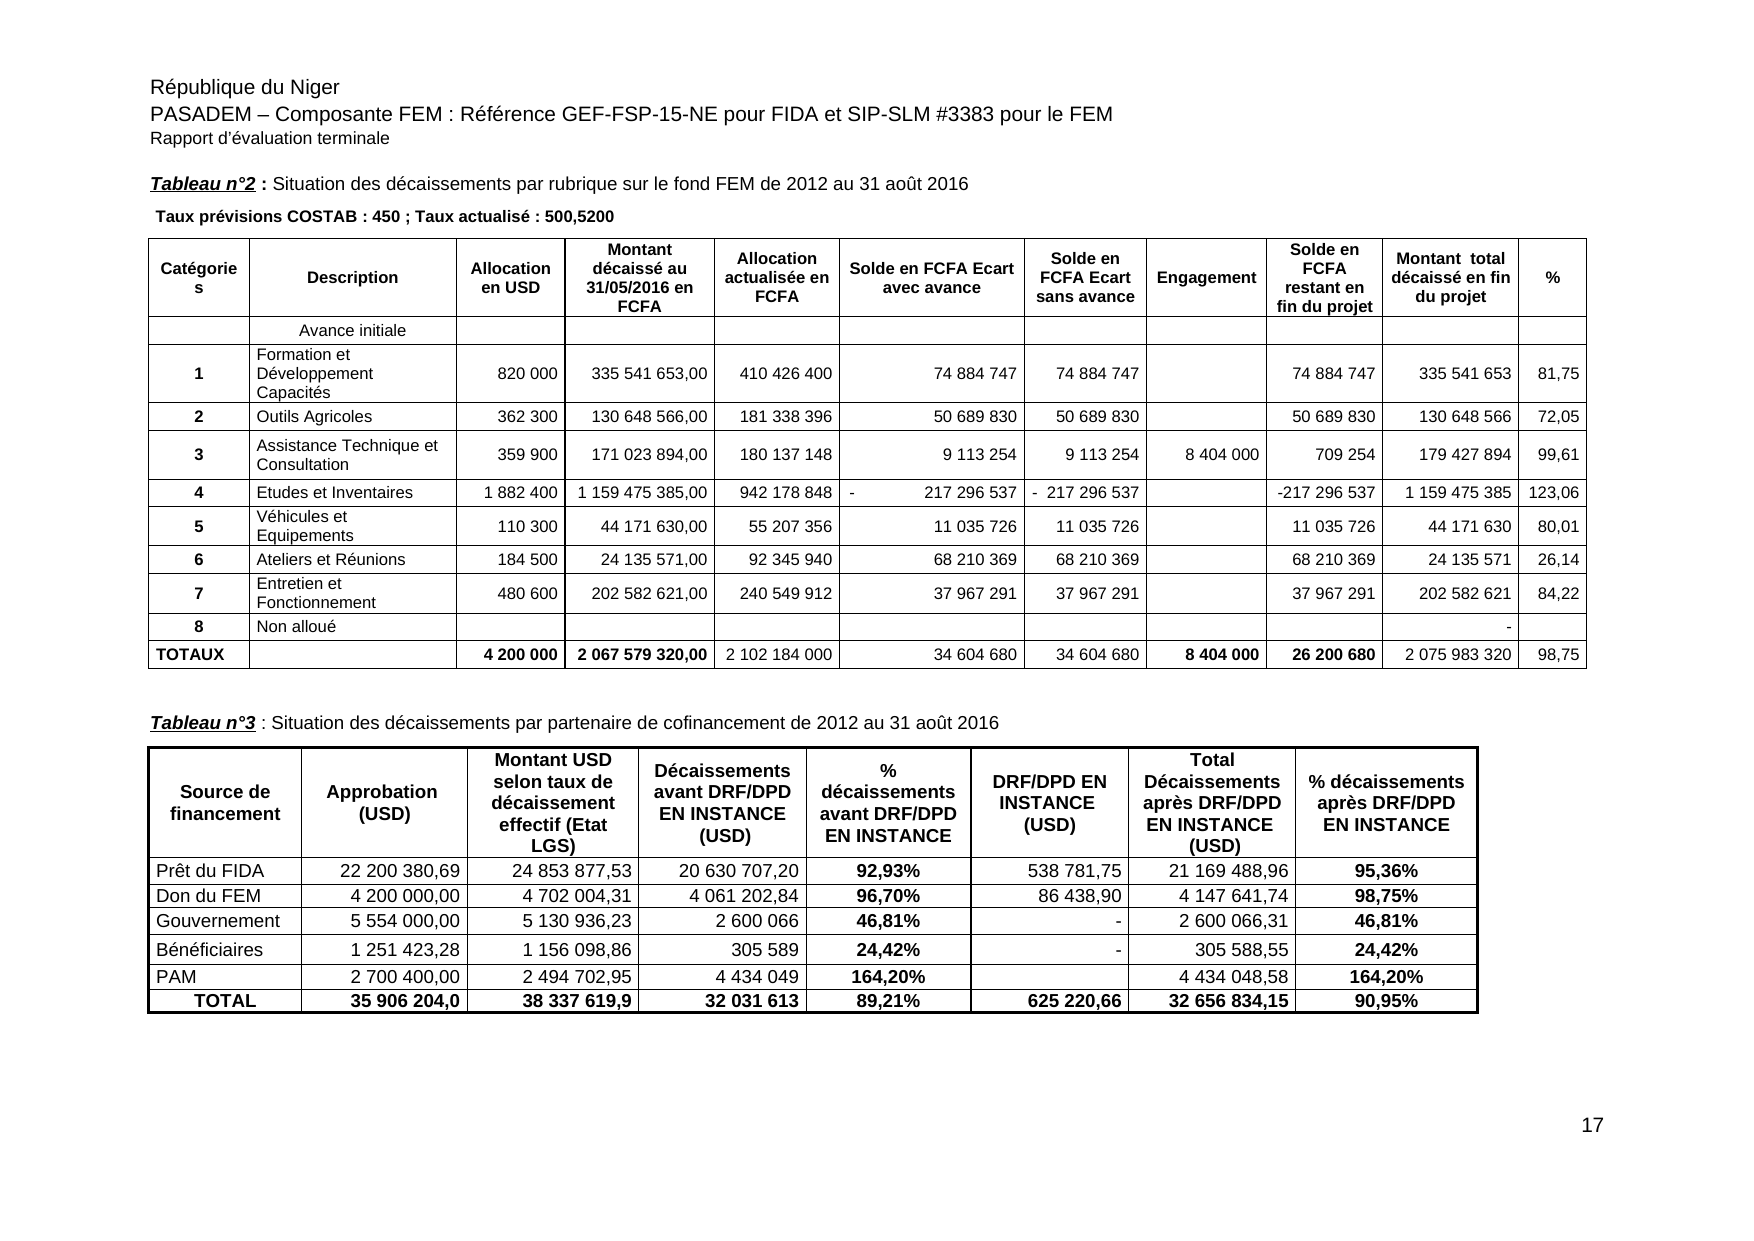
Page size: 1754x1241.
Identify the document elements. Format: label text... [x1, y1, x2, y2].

table_cell 11 035 726 [1025, 507, 1146, 545]
text Tableau n°2 : Situation des décaissements par rubrique sur le fond FEM de 2012 au 31 août 2016 [150, 172, 1604, 194]
table_cell 1 882 400 [457, 480, 564, 506]
table_cell 26 200 680 [1267, 641, 1382, 668]
table_header Source de financement [150, 749, 301, 857]
table_cell 2 [149, 403, 249, 430]
table_cell 92 345 940 [715, 546, 839, 573]
table_cell Gouvernement [150, 908, 301, 933]
table_cell 4 200 000 [457, 641, 564, 668]
table_cell 37 967 291 [1267, 574, 1382, 612]
table_cell [1519, 614, 1586, 640]
table_header Catégories [149, 239, 249, 316]
table_header % décaissements avant DRF/DPD EN INSTANCE [807, 749, 970, 857]
table_cell 164,20% [807, 965, 970, 989]
table_cell [1025, 614, 1146, 640]
table_header Montant décaissé au 31/05/2016 en FCFA [566, 239, 714, 316]
table_cell Prêt du FIDA [150, 858, 301, 884]
table_cell 37 967 291 [840, 574, 1024, 612]
table_header Solde en FCFA Ecart avec avance [840, 239, 1024, 316]
table_cell [1025, 317, 1146, 343]
table_cell 32 656 834,15 [1129, 990, 1295, 1011]
table_cell 34 604 680 [840, 641, 1024, 668]
table_cell [250, 641, 456, 668]
table_header Description [250, 239, 456, 316]
table_cell -217 296 537 [1267, 480, 1382, 506]
table_cell 171 023 894,00 [566, 431, 714, 478]
table_cell [1147, 317, 1266, 343]
table_cell 1 159 475 385,00 [566, 480, 714, 506]
table_cell Etudes et Inventaires [250, 480, 456, 506]
table_cell 123,06 [1519, 480, 1586, 506]
table_header Engagement [1147, 239, 1266, 316]
table_cell - [972, 908, 1128, 933]
table_cell Bénéficiaires [150, 935, 301, 964]
table_cell 8 404 000 [1147, 641, 1266, 668]
table_header DRF/DPD EN INSTANCE (USD) [972, 749, 1128, 857]
table_cell [566, 614, 714, 640]
table_cell 68 210 369 [1267, 546, 1382, 573]
table_cell [1147, 574, 1266, 612]
table_cell 32 031 613 [639, 990, 806, 1011]
table_cell 44 171 630 [1383, 507, 1518, 545]
table_cell TOTAUX [149, 641, 249, 668]
table_cell 184 500 [457, 546, 564, 573]
table_cell Avance initiale [250, 317, 456, 343]
table_cell 86 438,90 [972, 885, 1128, 907]
table_cell [1383, 317, 1518, 343]
table_cell 180 137 148 [715, 431, 839, 478]
table_cell 538 781,75 [972, 858, 1128, 884]
table_header Allocation en USD [457, 239, 564, 316]
table_cell 7 [149, 574, 249, 612]
table_cell Entretien et Fonctionnement [250, 574, 456, 612]
table_cell 81,75 [1519, 345, 1586, 402]
table_cell 44 171 630,00 [566, 507, 714, 545]
table_cell 480 600 [457, 574, 564, 612]
table_cell 50 689 830 [1267, 403, 1382, 430]
table_cell 2 075 983 320 [1383, 641, 1518, 668]
table_cell 8 [149, 614, 249, 640]
table_cell 335 541 653,00 [566, 345, 714, 402]
table_cell 4 434 049 [639, 965, 806, 989]
table_cell 130 648 566 [1383, 403, 1518, 430]
table_header % décaissements après DRF/DPD EN INSTANCE [1296, 749, 1476, 857]
table_cell 96,70% [807, 885, 970, 907]
table_cell 625 220,66 [972, 990, 1128, 1011]
table_cell 68 210 369 [840, 546, 1024, 573]
table_cell 46,81% [1296, 908, 1476, 933]
table_cell 335 541 653 [1383, 345, 1518, 402]
table_cell 179 427 894 [1383, 431, 1518, 478]
table_cell 98,75 [1519, 641, 1586, 668]
table_cell 72,05 [1519, 403, 1586, 430]
table_cell 50 689 830 [840, 403, 1024, 430]
table_cell Non alloué [250, 614, 456, 640]
table_cell [840, 614, 1024, 640]
table_cell [972, 965, 1128, 989]
table_cell [715, 614, 839, 640]
table_cell - 217 296 537 [1025, 480, 1146, 506]
table_cell 4 [149, 480, 249, 506]
table_cell 24 135 571,00 [566, 546, 714, 573]
table_cell 362 300 [457, 403, 564, 430]
table_cell 240 549 912 [715, 574, 839, 612]
table_cell 22 200 380,69 [302, 858, 467, 884]
table_cell [1267, 317, 1382, 343]
table_cell 202 582 621,00 [566, 574, 714, 612]
table_cell 46,81% [807, 908, 970, 933]
table_cell 6 [149, 546, 249, 573]
table_cell 8 404 000 [1147, 431, 1266, 478]
table_cell 4 147 641,74 [1129, 885, 1295, 907]
table_cell 2 102 184 000 [715, 641, 839, 668]
table_cell 74 884 747 [840, 345, 1024, 402]
table_cell 305 589 [639, 935, 806, 964]
table_cell 2 600 066,31 [1129, 908, 1295, 933]
table_cell 84,22 [1519, 574, 1586, 612]
table_cell Véhicules et Equipements [250, 507, 456, 545]
table_cell [715, 317, 839, 343]
table_cell - [972, 935, 1128, 964]
table_header Total Décaissements après DRF/DPD EN INSTANCE (USD) [1129, 749, 1295, 857]
table_cell 202 582 621 [1383, 574, 1518, 612]
table_cell 359 900 [457, 431, 564, 478]
table_cell [1147, 345, 1266, 402]
table_header Montant total décaissé en fin du projet [1383, 239, 1518, 316]
table_cell [1147, 614, 1266, 640]
table_cell 74 884 747 [1267, 345, 1382, 402]
table_cell [1267, 614, 1382, 640]
table_cell Don du FEM [150, 885, 301, 907]
table_cell Outils Agricoles [250, 403, 456, 430]
table_cell [1147, 546, 1266, 573]
table_cell 26,14 [1519, 546, 1586, 573]
table_cell 2 700 400,00 [302, 965, 467, 989]
table_cell 34 604 680 [1025, 641, 1146, 668]
table_cell 1 251 423,28 [302, 935, 467, 964]
table_cell 4 061 202,84 [639, 885, 806, 907]
table_cell 24 853 877,53 [468, 858, 638, 884]
table_cell 4 702 004,31 [468, 885, 638, 907]
table_cell [840, 317, 1024, 343]
table_cell 5 554 000,00 [302, 908, 467, 933]
table_header Solde en FCFA Ecart sans avance [1025, 239, 1146, 316]
table_cell 35 906 204,0 [302, 990, 467, 1011]
table_header Allocation actualisée en FCFA [715, 239, 839, 316]
table_cell [457, 317, 564, 343]
table_cell 24,42% [807, 935, 970, 964]
table_cell Formation et Développement Capacités [250, 345, 456, 402]
table_cell 24,42% [1296, 935, 1476, 964]
table_cell 50 689 830 [1025, 403, 1146, 430]
table_cell 37 967 291 [1025, 574, 1146, 612]
table_cell 74 884 747 [1025, 345, 1146, 402]
table_cell [1147, 480, 1266, 506]
table_cell 1 156 098,86 [468, 935, 638, 964]
table_cell [149, 317, 249, 343]
table_cell 2 600 066 [639, 908, 806, 933]
table_cell PAM [150, 965, 301, 989]
table_cell - 217 296 537 [840, 480, 1024, 506]
table_cell 305 588,55 [1129, 935, 1295, 964]
table_cell 181 338 396 [715, 403, 839, 430]
table_header % [1519, 239, 1586, 316]
table_cell [457, 614, 564, 640]
table_cell 410 426 400 [715, 345, 839, 402]
table_cell 5 130 936,23 [468, 908, 638, 933]
table_cell 80,01 [1519, 507, 1586, 545]
table_cell 1 159 475 385 [1383, 480, 1518, 506]
table_cell 130 648 566,00 [566, 403, 714, 430]
table_cell 98,75% [1296, 885, 1476, 907]
table_cell Ateliers et Réunions [250, 546, 456, 573]
table_header Approbation (USD) [302, 749, 467, 857]
table_cell 92,93% [807, 858, 970, 884]
table_header Montant USD selon taux de décaissement effectif (Etat LGS) [468, 749, 638, 857]
table_cell 89,21% [807, 990, 970, 1011]
text Tableau n°3 : Situation des décaissements par partenaire de cofinancement de 2012 au 31 août 2016 [150, 712, 1604, 733]
table_cell 820 000 [457, 345, 564, 402]
table_cell 110 300 [457, 507, 564, 545]
table_cell 11 035 726 [840, 507, 1024, 545]
table_cell 21 169 488,96 [1129, 858, 1295, 884]
table_cell 11 035 726 [1267, 507, 1382, 545]
table_cell 942 178 848 [715, 480, 839, 506]
table_cell 99,61 [1519, 431, 1586, 478]
table_cell 5 [149, 507, 249, 545]
text Taux prévisions COSTAB : 450 ; Taux actualisé : 500,5200 [155, 207, 1604, 226]
table_cell [566, 317, 714, 343]
table_cell 9 113 254 [840, 431, 1024, 478]
table_cell 24 135 571 [1383, 546, 1518, 573]
table_cell 164,20% [1296, 965, 1476, 989]
table_cell 3 [149, 431, 249, 478]
table_cell 68 210 369 [1025, 546, 1146, 573]
table_cell 709 254 [1267, 431, 1382, 478]
table_cell 95,36% [1296, 858, 1476, 884]
table_cell [1147, 507, 1266, 545]
table_cell 2 067 579 320,00 [566, 641, 714, 668]
table_cell 9 113 254 [1025, 431, 1146, 478]
table_cell 4 434 048,58 [1129, 965, 1295, 989]
table_cell 1 [149, 345, 249, 402]
table_cell [1147, 403, 1266, 430]
table_cell 55 207 356 [715, 507, 839, 545]
table_cell [1519, 317, 1586, 343]
table_cell - [1383, 614, 1518, 640]
table_cell 90,95% [1296, 990, 1476, 1011]
table_cell 38 337 619,9 [468, 990, 638, 1011]
table_cell 20 630 707,20 [639, 858, 806, 884]
table_cell Assistance Technique et Consultation [250, 431, 456, 478]
table_cell 2 494 702,95 [468, 965, 638, 989]
table_header Décaissements avant DRF/DPD EN INSTANCE (USD) [639, 749, 806, 857]
table_cell 4 200 000,00 [302, 885, 467, 907]
table_cell TOTAL [150, 990, 301, 1011]
table_header Solde en FCFA restant en fin du projet [1267, 239, 1382, 316]
